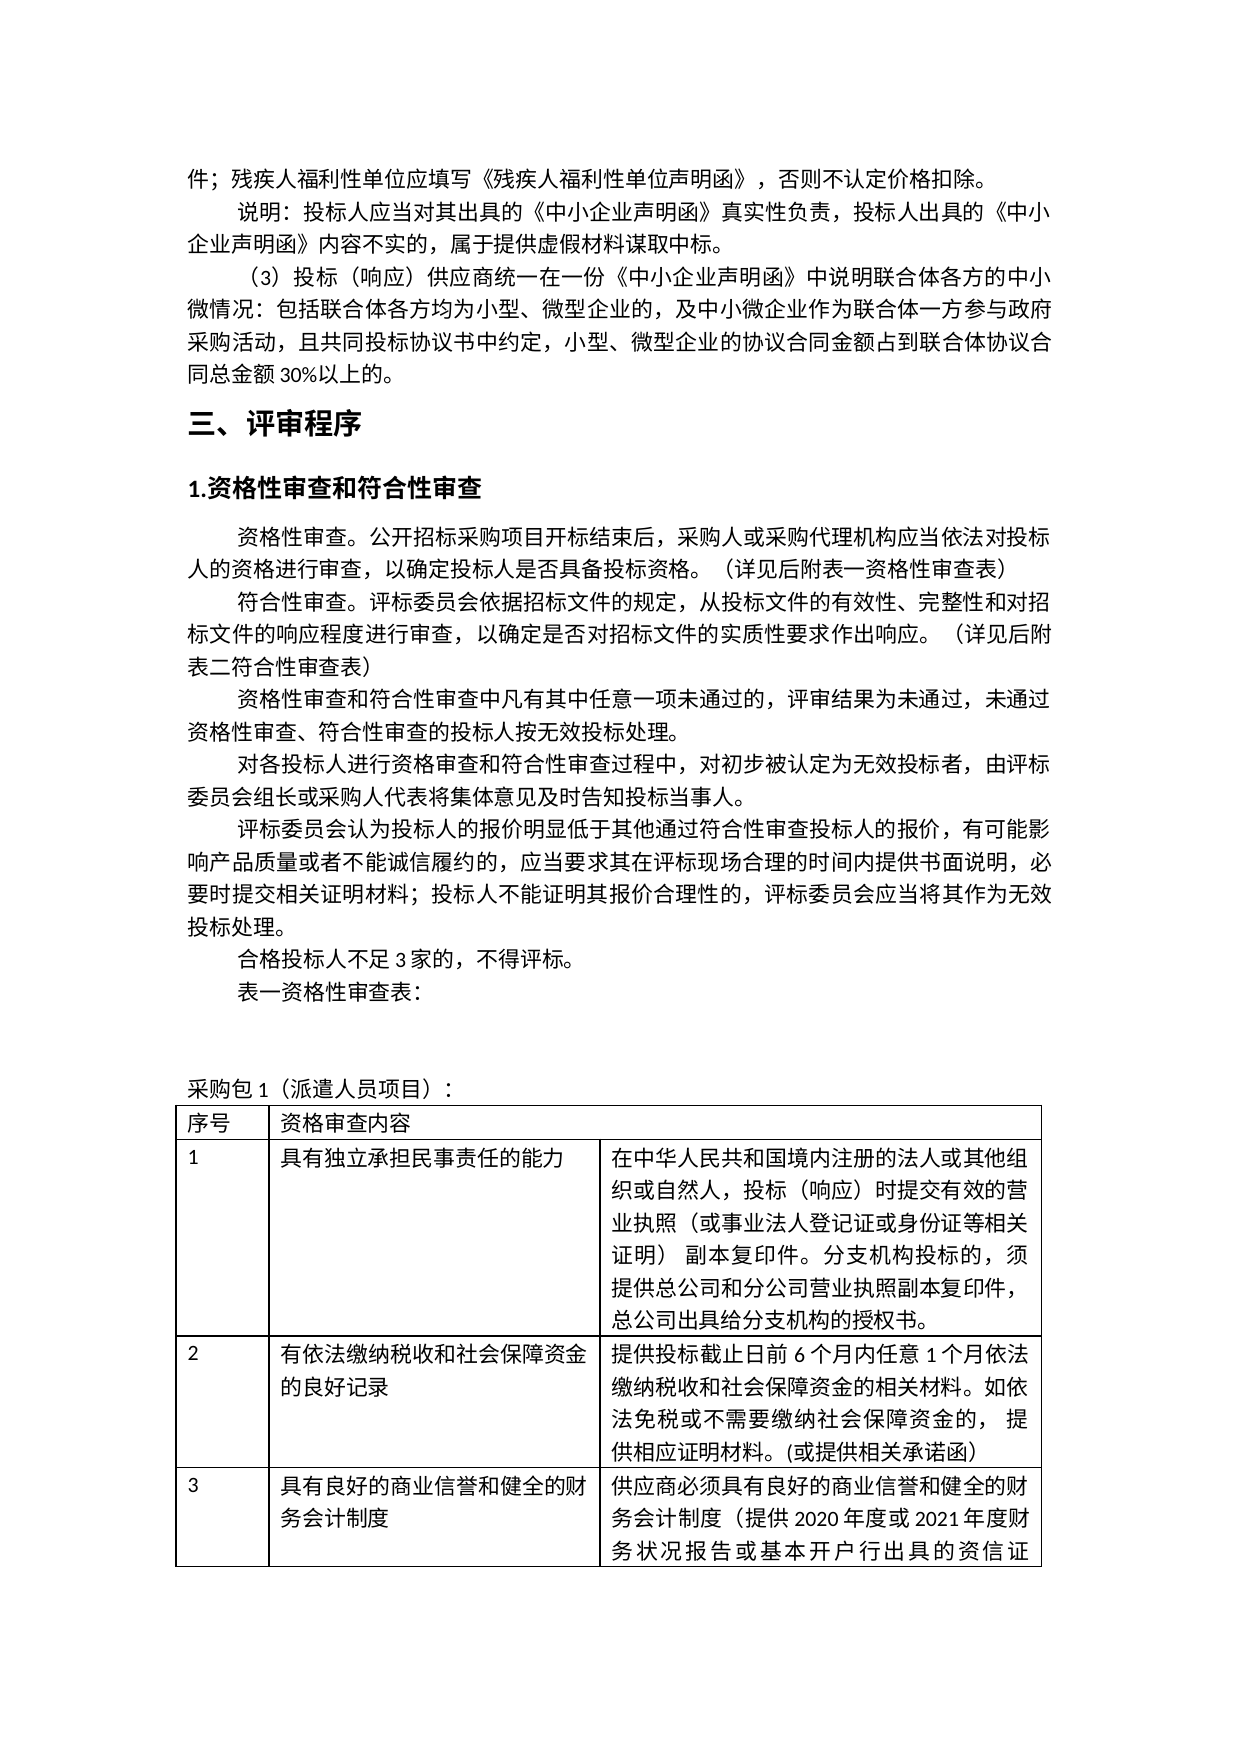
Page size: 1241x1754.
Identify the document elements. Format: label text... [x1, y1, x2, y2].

table_cell 具有独立承担民事责任的能力 [270, 1140, 599, 1335]
table_cell 有依法缴纳税收和社会保障资金的良好记录 [270, 1337, 599, 1467]
table_cell 1 [177, 1140, 268, 1335]
text 三、评审程序 [187, 389, 1053, 454]
text 评标委员会认为投标人的报价明显低于其他通过符合性审查投标人的报价，有可能影响产品质量或者不能诚信履约的，应当要求其在评标现场合理的时间内提供书面说明，必要时提交相关证明材料；投标人不能证明其报价合理性的，评标委员会应当将其作为无效投标处理。 [187, 812, 1053, 942]
table_cell 3 [177, 1468, 268, 1566]
table_header 序号 [177, 1106, 268, 1138]
text 表一资格性审查表： [187, 974, 1053, 1007]
text 采购包1（派遣人员项目）： [187, 1072, 1053, 1104]
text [187, 162, 1053, 194]
text 说明：投标人应当对其出具的《中小企业声明函》真实性负责，投标人出具的《中小企业声明函》内容不实的，属于提供虚假材料谋取中标。 [187, 194, 1053, 259]
table_cell 提供投标截止日前6个月内任意1个月依法缴纳税收和社会保障资金的相关材料。如依法免税或不需要缴纳社会保障资金的， 提供相应证明材料。(或提供相关承诺函） [601, 1337, 1041, 1467]
text 合格投标人不足3家的，不得评标。 [187, 942, 1053, 974]
text 资格性审查和符合性审查中凡有其中任意一项未通过的，评审结果为未通过，未通过资格性审查、符合性审查的投标人按无效投标处理。 [187, 682, 1053, 747]
text 对各投标人进行资格审查和符合性审查过程中，对初步被认定为无效投标者，由评标委员会组长或采购人代表将集体意见及时告知投标当事人。 [187, 747, 1053, 812]
table_cell 具有良好的商业信誉和健全的财务会计制度 [270, 1468, 599, 1566]
text 资格性审查。公开招标采购项目开标结束后，采购人或采购代理机构应当依法对投标人的资格进行审查，以确定投标人是否具备投标资格。（详见后附表一资格性审查表） [187, 519, 1053, 584]
text 符合性审查。评标委员会依据招标文件的规定，从投标文件的有效性、完整性和对招标文件的响应程度进行审查，以确定是否对招标文件的实质性要求作出响应。（详见后附表二符合性审查表） [187, 584, 1053, 682]
text （3）投标（响应）供应商统一在一份《中小企业声明函》中说明联合体各方的中小微情况：包括联合体各方均为小型、微型企业的，及中小微企业作为联合体一方参与政府采购活动，且共同投标协议书中约定，小型、微型企业的协议合同金额占到联合体协议合同总金额30%以上的。 [187, 259, 1053, 389]
table_cell 2 [177, 1337, 268, 1467]
table_header 资格审查内容 [270, 1106, 1041, 1138]
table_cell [601, 1468, 1041, 1566]
table_cell 在中华人民共和国境内注册的法人或其他组织或自然人，投标（响应）时提交有效的营业执照（或事业法人登记证或身份证等相关证明） 副本复印件。分支机构投标的，须提供总公司和分公司营业执照副本复印件，总公司出具给分支机构的授权书。 [601, 1140, 1041, 1335]
text 1.资格性审查和符合性审查 [187, 454, 1053, 519]
